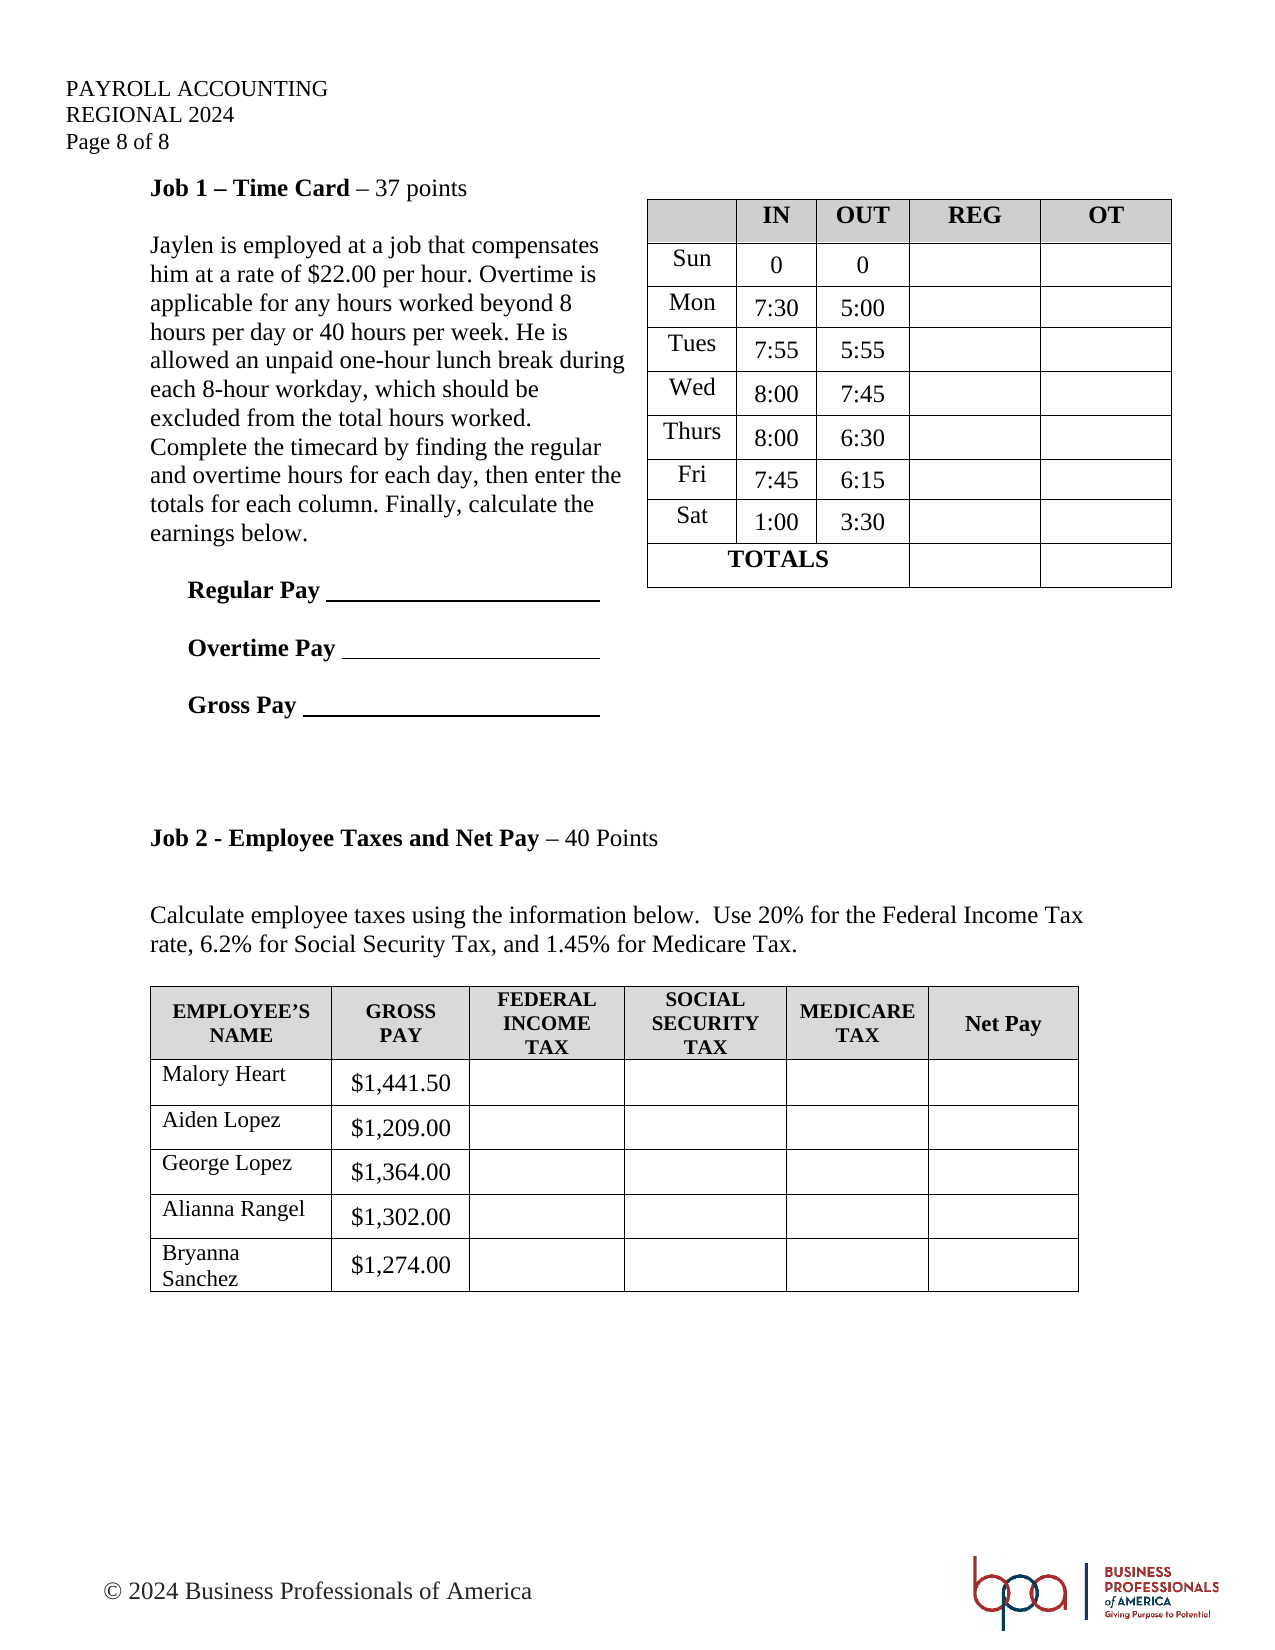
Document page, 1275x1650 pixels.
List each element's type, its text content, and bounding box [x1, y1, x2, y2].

table_cell 5:00 [817, 287, 909, 327]
table_cell [625, 1239, 786, 1291]
table_cell [787, 1239, 928, 1291]
table_cell 0 [817, 244, 909, 286]
table_cell 7:45 [817, 372, 909, 415]
table_cell [470, 1150, 624, 1194]
table_cell [929, 1239, 1078, 1291]
table_cell [1041, 287, 1171, 327]
table_cell [910, 544, 1040, 587]
table_cell Wed [648, 372, 736, 415]
text Jaylen is employed at a job that compensates him at a rate of $22.00 per hour. Overtime is applicable for any hours worked beyond 8 hours per day or 40 hours per week. He is allowed an unpaid one-hour lunch break during each 8-hour workday, which should be excluded from the total hours worked. Complete the timecard by finding the regular and overtime hours for each day, then enter the totals for each column. Finally, calculate the earnings below. [150, 230, 647, 547]
table_header FEDERAL INCOME TAX [470, 987, 624, 1059]
table_cell $1,274.00 [332, 1239, 469, 1291]
table_cell $1,364.00 [332, 1150, 469, 1194]
table_cell $1,209.00 [332, 1106, 469, 1148]
table_cell 0 [737, 244, 816, 286]
table_cell 3:30 [817, 500, 909, 543]
table_cell $1,302.00 [332, 1195, 469, 1237]
table_cell Aiden Lopez [151, 1106, 331, 1148]
table_header OT [1041, 200, 1171, 242]
table_cell 7:30 [737, 287, 816, 327]
table_cell [1041, 544, 1171, 587]
table_cell [910, 244, 1040, 286]
table_cell Alianna Rangel [151, 1195, 331, 1237]
text Job 1 – Time Card – 37 points [150, 173, 1125, 202]
text Regular Pay [150, 575, 1125, 604]
table_cell [787, 1150, 928, 1194]
table_cell Malory Heart [151, 1060, 331, 1105]
table_cell 7:55 [737, 328, 816, 371]
table_cell [1041, 244, 1171, 286]
table_cell [470, 1195, 624, 1237]
table_header EMPLOYEE’S NAME [151, 987, 331, 1059]
table_cell Bryanna Sanchez [151, 1239, 331, 1291]
table_header IN [737, 200, 816, 242]
table_cell [910, 287, 1040, 327]
table_cell [625, 1060, 786, 1105]
table_header SOCIAL SECURITY TAX [625, 987, 786, 1059]
table_cell 6:30 [817, 416, 909, 458]
table_cell [625, 1195, 786, 1237]
table_cell [929, 1150, 1078, 1194]
table_cell 6:15 [817, 460, 909, 499]
table_cell [470, 1106, 624, 1148]
table_cell Thurs [648, 416, 736, 458]
table_cell [929, 1060, 1078, 1105]
picture [973, 1556, 1219, 1631]
table_cell [929, 1106, 1078, 1148]
table_header OUT [817, 200, 909, 242]
table_cell [1041, 372, 1171, 415]
text Calculate employee taxes using the information below. Use 20% for the Federal Income Tax rate, 6.2% for Social Security Tax, and 1.45% for Medicare Tax. [150, 900, 1125, 957]
table_cell Sun [648, 244, 736, 286]
table_cell [1041, 416, 1171, 458]
table_cell Tues [648, 328, 736, 371]
table_cell [625, 1106, 786, 1148]
table_header REG [910, 200, 1040, 242]
table_cell 5:55 [817, 328, 909, 371]
table_cell [787, 1060, 928, 1105]
table_cell [1041, 460, 1171, 499]
table_cell $1,441.50 [332, 1060, 469, 1105]
table_cell TOTALS [648, 544, 909, 587]
table_cell [625, 1150, 786, 1194]
table_cell [910, 416, 1040, 458]
table_cell Sat [648, 500, 736, 543]
text Job 2 - Employee Taxes and Net Pay – 40 Points [150, 823, 1125, 852]
table_cell [1041, 328, 1171, 371]
table_cell [910, 500, 1040, 543]
text Gross Pay [150, 690, 1125, 719]
table_header [648, 200, 736, 242]
text Overtime Pay [150, 633, 1125, 662]
table_cell George Lopez [151, 1150, 331, 1194]
table_header GROSS PAY [332, 987, 469, 1059]
table_header MEDICARE TAX [787, 987, 928, 1059]
table_cell 7:45 [737, 460, 816, 499]
table_cell Fri [648, 460, 736, 499]
table_cell Mon [648, 287, 736, 327]
table_cell [910, 328, 1040, 371]
table_cell 1:00 [737, 500, 816, 543]
table_cell [910, 460, 1040, 499]
table_cell [929, 1195, 1078, 1237]
table_cell [787, 1195, 928, 1237]
table_cell [787, 1106, 928, 1148]
table_cell [470, 1060, 624, 1105]
table_cell 8:00 [737, 372, 816, 415]
table_cell [910, 372, 1040, 415]
table_cell 8:00 [737, 416, 816, 458]
table_cell [1041, 500, 1171, 543]
table_header Net Pay [929, 987, 1078, 1059]
table_cell [470, 1239, 624, 1291]
